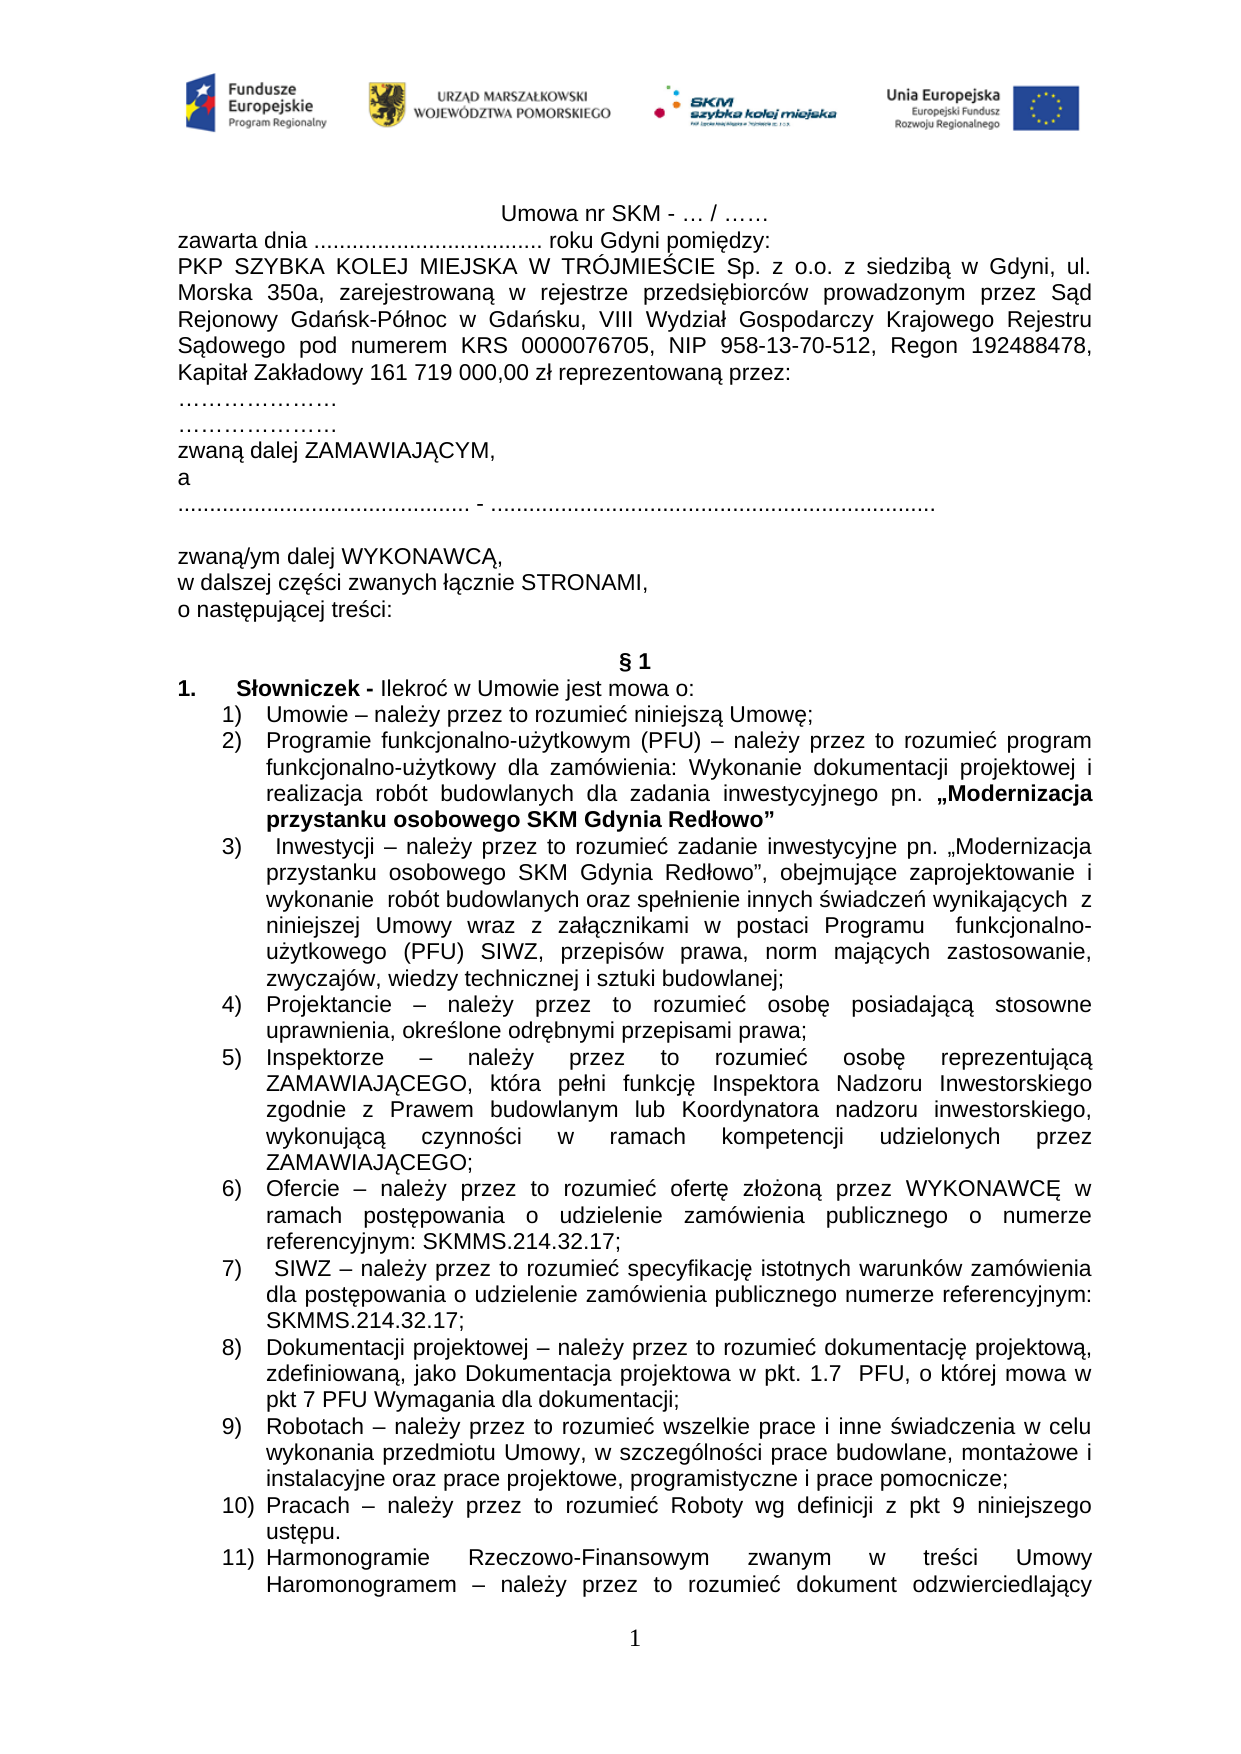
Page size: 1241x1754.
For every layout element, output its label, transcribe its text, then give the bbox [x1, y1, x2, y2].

text ………………… [177, 411, 1093, 437]
list Projektancie – należy przez to rozumieć osobę posiadającą stosowne uprawnienia, określone odrębnymi przepisami prawa; [222, 991, 1093, 1044]
picture [177, 73, 1093, 146]
text ………………… [177, 385, 1093, 411]
list Słowniczek - Ilekroć w Umowie jest mowa o: [177, 675, 1093, 701]
list Programie funkcjonalno-użytkowym (PFU) – należy przez to rozumieć program funkcjonalno-użytkowy dla zamówienia: Wykonanie dokumentacji projektowej i realizacja robót budowlanych dla zadania inwestycyjnego pn. „Modernizacja przystanku osobowego SKM Gdynia Redłowo” [222, 727, 1093, 833]
text zwaną/ym dalej WYKONAWCĄ, [177, 543, 1093, 569]
list SIWZ – należy przez to rozumieć specyfikację istotnych warunków zamówienia dla postępowania o udzielenie zamówienia publicznego numerze referencyjnym: SKMMS.214.32.17; [222, 1254, 1093, 1333]
list Inwestycji – należy przez to rozumieć zadanie inwestycyjne pn. „Modernizacja przystanku osobowego SKM Gdynia Redłowo”, obejmujące zaprojektowanie i wykonanie robót budowlanych oraz spełnienie innych świadczeń wynikających z niniejszej Umowy wraz z załącznikami w postaci Programu funkcjonalno-użytkowego (PFU) SIWZ, przepisów prawa, norm mających zastosowanie, zwyczajów, wiedzy technicznej i sztuki budowlanej; [222, 833, 1093, 991]
list Pracach – należy przez to rozumieć Roboty wg definicji z pkt 9 niniejszego ustępu. [222, 1492, 1093, 1544]
text a [177, 464, 1093, 490]
text zwaną dalej ZAMAWIAJĄCYM, [177, 437, 1093, 464]
text § 1 [177, 648, 1093, 675]
list Inspektorze – należy przez to rozumieć osobę reprezentującą ZAMAWIAJĄCEGO, która pełni funkcję Inspektora Nadzoru Inwestorskiego zgodnie z Prawem budowlanym lub Koordynatora nadzoru inwestorskiego, wykonującą czynności w ramach kompetencji udzielonych przez ZAMAWIAJĄCEGO; [222, 1044, 1093, 1175]
text PKP SZYBKA KOLEJ MIEJSKA W TRÓJMIEŚCIE Sp. z o.o. z siedzibą w Gdyni, ul. Morska 350a, zarejestrowaną w rejestrze przedsiębiorców prowadzonym przez Sąd Rejonowy Gdańsk-Północ w Gdańsku, VIII Wydział Gospodarczy Krajowego Rejestru Sądowego pod numerem KRS 0000076705, NIP 958-13-70-512, Regon 192488478, Kapitał Zakładowy 161 719 000,00 zł reprezentowaną przez: [177, 253, 1093, 385]
list Umowie – należy przez to rozumieć niniejszą Umowę; [222, 701, 1093, 727]
list Robotach – należy przez to rozumieć wszelkie prace i inne świadczenia w celu wykonania przedmiotu Umowy, w szczególności prace budowlane, montażowe i instalacyjne oraz prace projektowe, programistyczne i prace pomocnicze; [222, 1413, 1093, 1492]
text .............................................. - ...................................................................... [177, 490, 1093, 517]
list Ofercie – należy przez to rozumieć ofertę złożoną przez WYKONAWCĘ w ramach postępowania o udzielenie zamówienia publicznego o numerze referencyjnym: SKMMS.214.32.17; [222, 1175, 1093, 1254]
list Dokumentacji projektowej – należy przez to rozumieć dokumentację projektową, zdefiniowaną, jako Dokumentacja projektowa w pkt. 1.7 PFU, o której mowa w pkt 7 PFU Wymagania dla dokumentacji; [222, 1333, 1093, 1413]
text zawarta dnia .................................... roku Gdyni pomiędzy: [177, 227, 1093, 253]
text Umowa nr SKM - … / …… [177, 200, 1093, 227]
text o następującej treści: [177, 596, 1093, 622]
text w dalszej części zwanych łącznie STRONAMI, [177, 569, 1093, 596]
